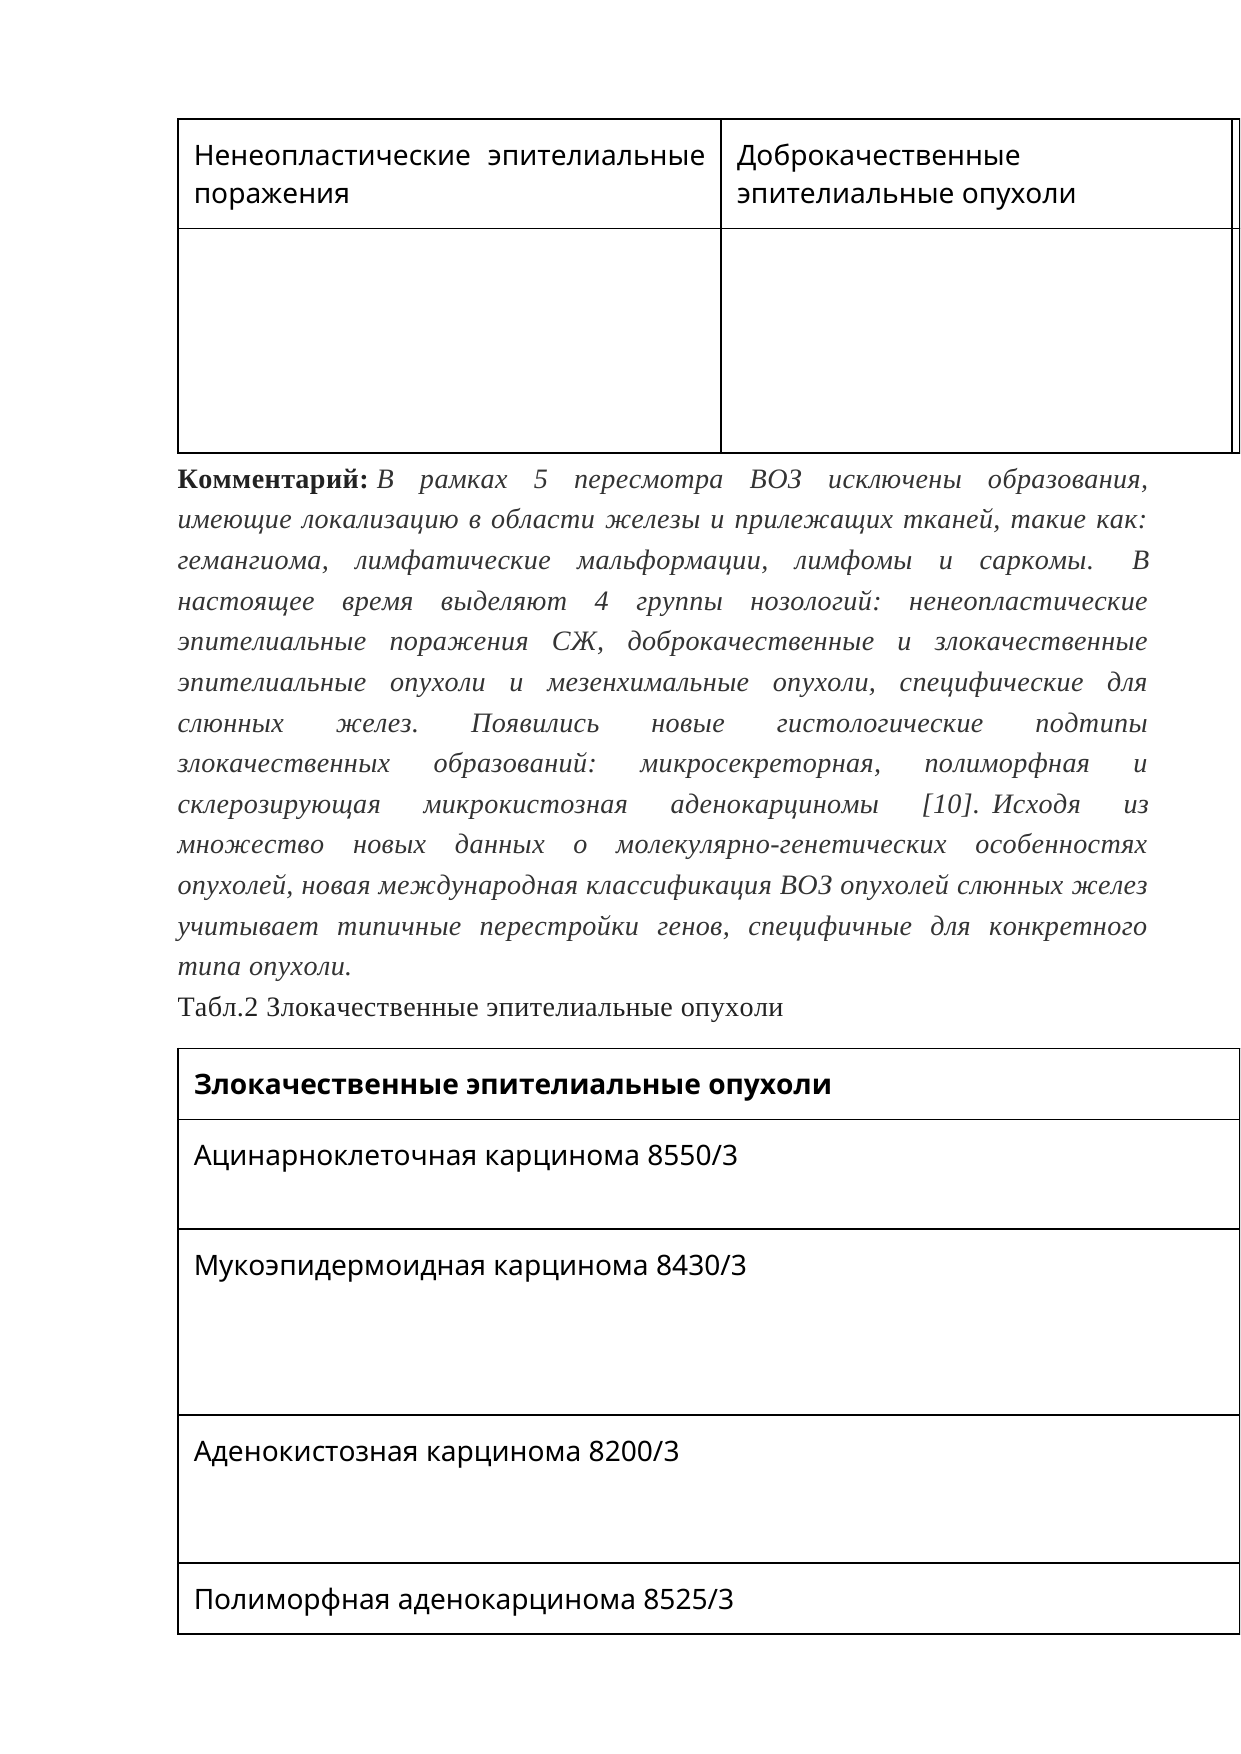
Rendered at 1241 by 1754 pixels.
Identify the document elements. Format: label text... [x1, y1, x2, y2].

table_cell Мукоэпидермоидная карцинома 8430/3 [179, 1230, 1239, 1414]
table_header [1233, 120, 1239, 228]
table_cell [179, 229, 720, 452]
table_cell Аденокистозная карцинома 8200/3 [179, 1416, 1239, 1562]
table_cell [722, 229, 1231, 452]
table_header Злокачественные эпителиальные опухоли [179, 1049, 1239, 1118]
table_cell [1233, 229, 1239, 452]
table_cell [179, 1564, 1239, 1633]
table_header Доброкачественные эпителиальные опухоли [722, 120, 1231, 228]
table_header Ненеопластические эпителиальные поражения [179, 120, 720, 228]
text Комментарий: В рамках 5 пересмотра ВОЗ исключены образования, имеющие локализацию в области железы и прилежащих тканей, такие как: гемангиома, лимфатические мальформации, лимфомы и саркомы. В настоящее время выделяют 4 группы нозологий: ненеопластические эпителиальные поражения СЖ, доброкачественные и злокачественные эпителиальные опухоли и мезенхимальные опухоли, специфические для слюнных желез. Появились новые гистологические подтипы злокачественных образований: микросекреторная, полиморфная и склерозирующая микрокистозная аденокарциномы [10]. Исходя из множество новых данных о молекулярно-генетических особенностях опухолей, новая международная классификация ВОЗ опухолей слюнных желез учитывает типичные перестройки генов, специфичные для конкретного типа опухоли. [177, 454, 1152, 982]
table_cell Ацинарноклеточная карцинома 8550/3 [179, 1120, 1239, 1228]
text Табл.2 Злокачественные эпителиальные опухоли [177, 982, 1152, 1022]
